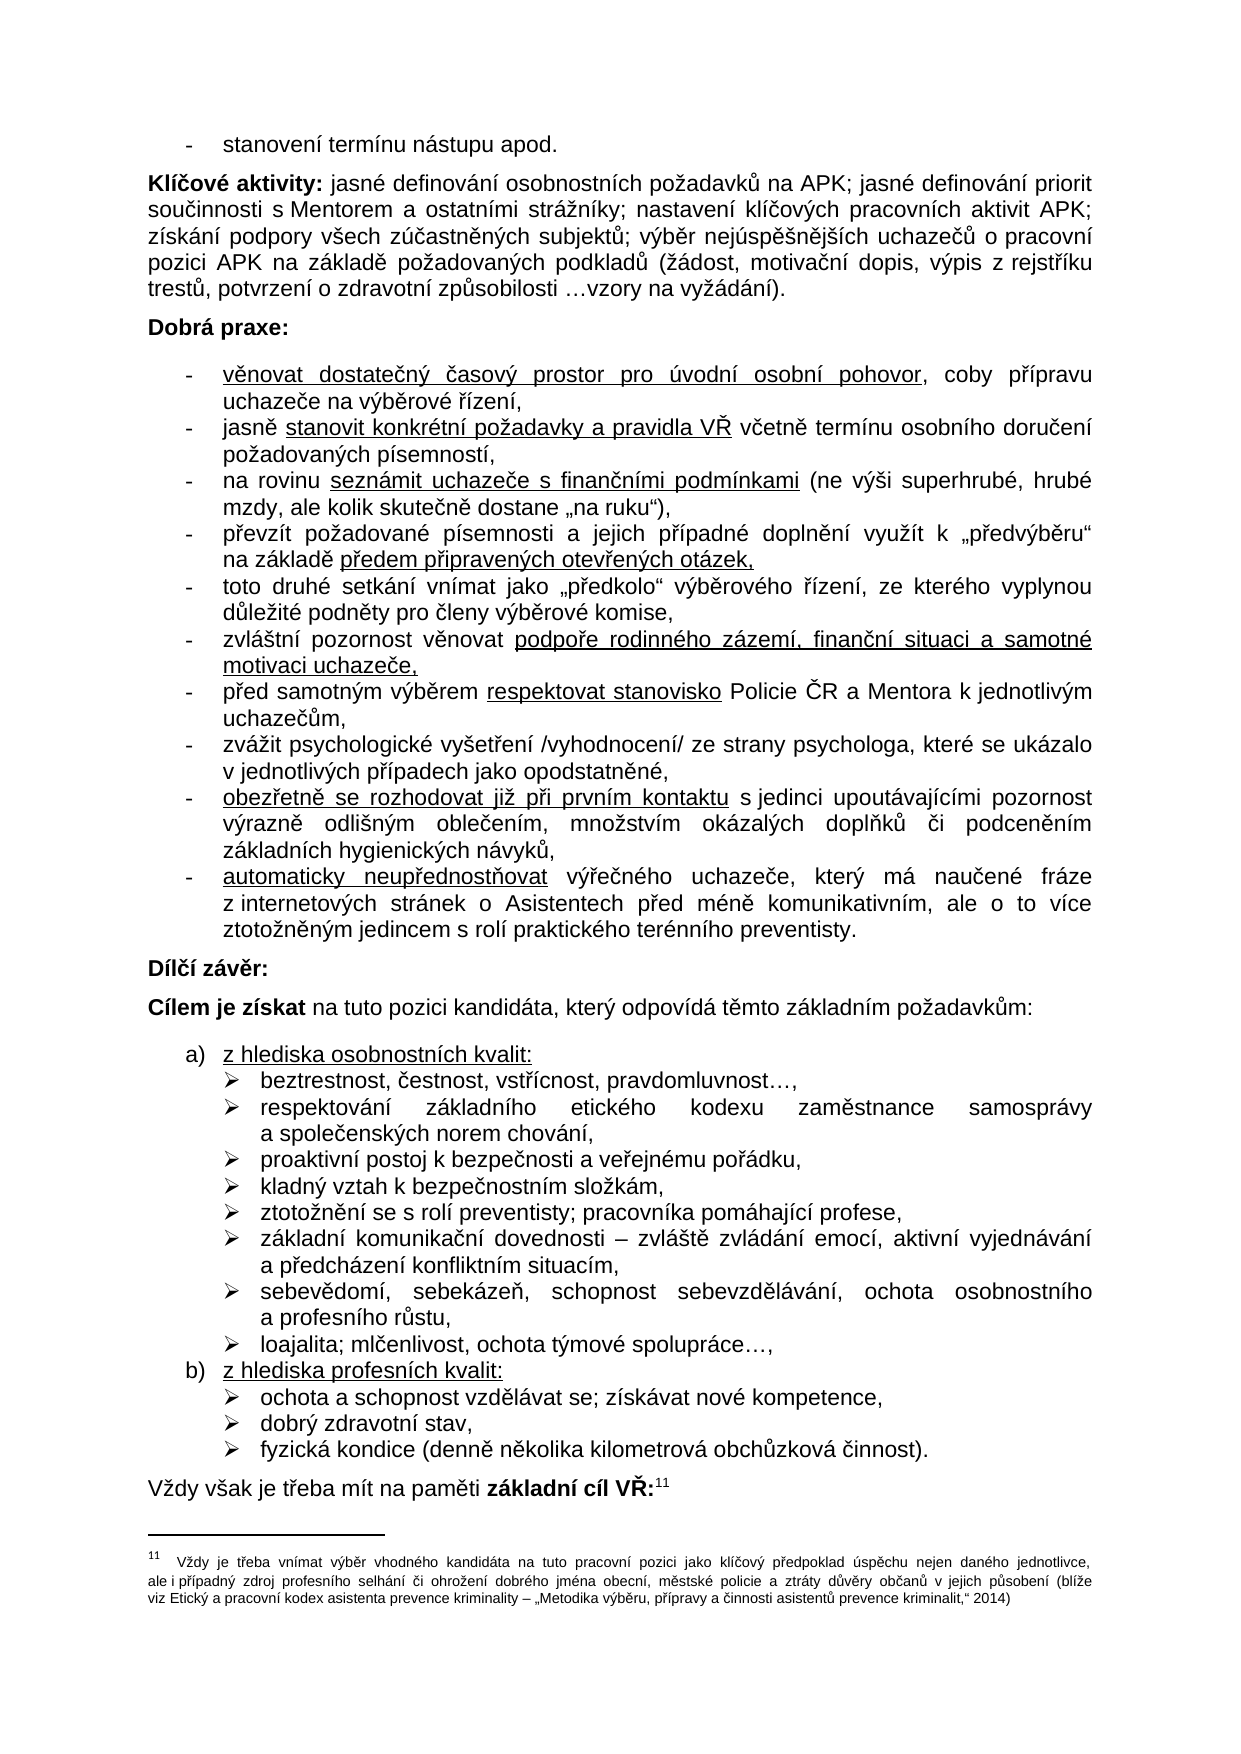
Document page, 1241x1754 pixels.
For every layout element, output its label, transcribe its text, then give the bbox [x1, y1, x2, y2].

list na rovinu seznámit uchazeče s finančními podmínkami (ne výši superhrubé, hrubé mzdy, ale kolik skutečně dostane „na ruku“), [185, 467, 1092, 520]
list dobrý zdravotní stav, [223, 1410, 1092, 1436]
list loajalita; mlčenlivost, ochota týmové spolupráce…, [223, 1331, 1092, 1357]
list z hlediska profesních kvalit: [185, 1357, 1092, 1383]
text Cílem je získat na tuto pozici kandidáta, který odpovídá těmto základním požadavkům: [148, 994, 1092, 1020]
list kladný vztah k bezpečnostním složkám, [223, 1173, 1092, 1199]
list jasně stanovit konkrétní požadavky a pravidla VŘ včetně termínu osobního doručení požadovaných písemností, [185, 414, 1092, 467]
list před samotným výběrem respektovat stanovisko Policie ČR a Mentora k jednotlivým uchazečům, [185, 678, 1092, 731]
list zvláštní pozornost věnovat podpoře rodinného zázemí, finanční situaci a samotné motivaci uchazeče, [185, 626, 1092, 678]
text Vždy však je třeba mít na paměti základní cíl VŘ: [148, 1475, 1092, 1501]
text Dílčí závěr: [148, 955, 1092, 981]
list beztrestnost, čestnost, vstřícnost, pravdomluvnost…, [223, 1067, 1092, 1093]
list z hlediska osobnostních kvalit: [185, 1041, 1092, 1067]
list základní komunikační dovednosti – zvláště zvládání emocí, aktivní vyjednávání a předcházení konfliktním situacím, [223, 1225, 1092, 1278]
list ochota a schopnost vzdělávat se; získávat nové kompetence, [223, 1383, 1092, 1410]
list respektování základního etického kodexu zaměstnance samosprávy a společenských norem chování, [223, 1093, 1092, 1146]
list ztotožnění se s rolí preventisty; pracovníka pomáhající profese, [223, 1199, 1092, 1225]
text Dobrá praxe: [148, 314, 1092, 341]
list převzít požadované písemnosti a jejich případné doplnění využít k „předvýběru“ na základě předem připravených otevřených otázek, [185, 520, 1092, 573]
list proaktivní postoj k bezpečnosti a veřejnému pořádku, [223, 1146, 1092, 1173]
list obezřetně se rozhodovat již při prvním kontaktu s jedinci upoutávajícími pozornost výrazně odlišným oblečením, množstvím okázalých doplňků či podceněním základních hygienických návyků, [185, 784, 1092, 863]
list fyzická kondice (denně několika kilometrová obchůzková činnost). [223, 1436, 1092, 1462]
list zvážit psychologické vyšetření /vyhodnocení/ ze strany psychologa, které se ukázalo v jednotlivých případech jako opodstatněné, [185, 731, 1092, 784]
list sebevědomí, sebekázeň, schopnost sebevzdělávání, ochota osobnostního a profesního růstu, [223, 1278, 1092, 1331]
list věnovat dostatečný časový prostor pro úvodní osobní pohovor, coby přípravu uchazeče na výběrové řízení, [185, 361, 1092, 414]
list stanovení termínu nástupu apod. [185, 131, 1092, 157]
list toto druhé setkání vnímat jako „předkolo“ výběrového řízení, ze kterého vyplynou důležité podněty pro členy výběrové komise, [185, 573, 1092, 626]
text Klíčové aktivity: jasné definování osobnostních požadavků na APK; jasné definování priorit součinnosti s Mentorem a ostatními strážníky; nastavení klíčových pracovních aktivit APK; získání podpory všech zúčastněných subjektů; výběr nejúspěšnějších uchazečů o pracovní pozici APK na základě požadovaných podkladů (žádost, motivační dopis, výpis z rejstříku trestů, potvrzení o zdravotní způsobilosti …vzory na vyžádání). [148, 170, 1092, 302]
list automaticky neupřednostňovat výřečného uchazeče, který má naučené fráze z internetových stránek o Asistentech před méně komunikativním, ale o to více ztotožněným jedincem s rolí praktického terénního preventisty. [185, 863, 1092, 942]
